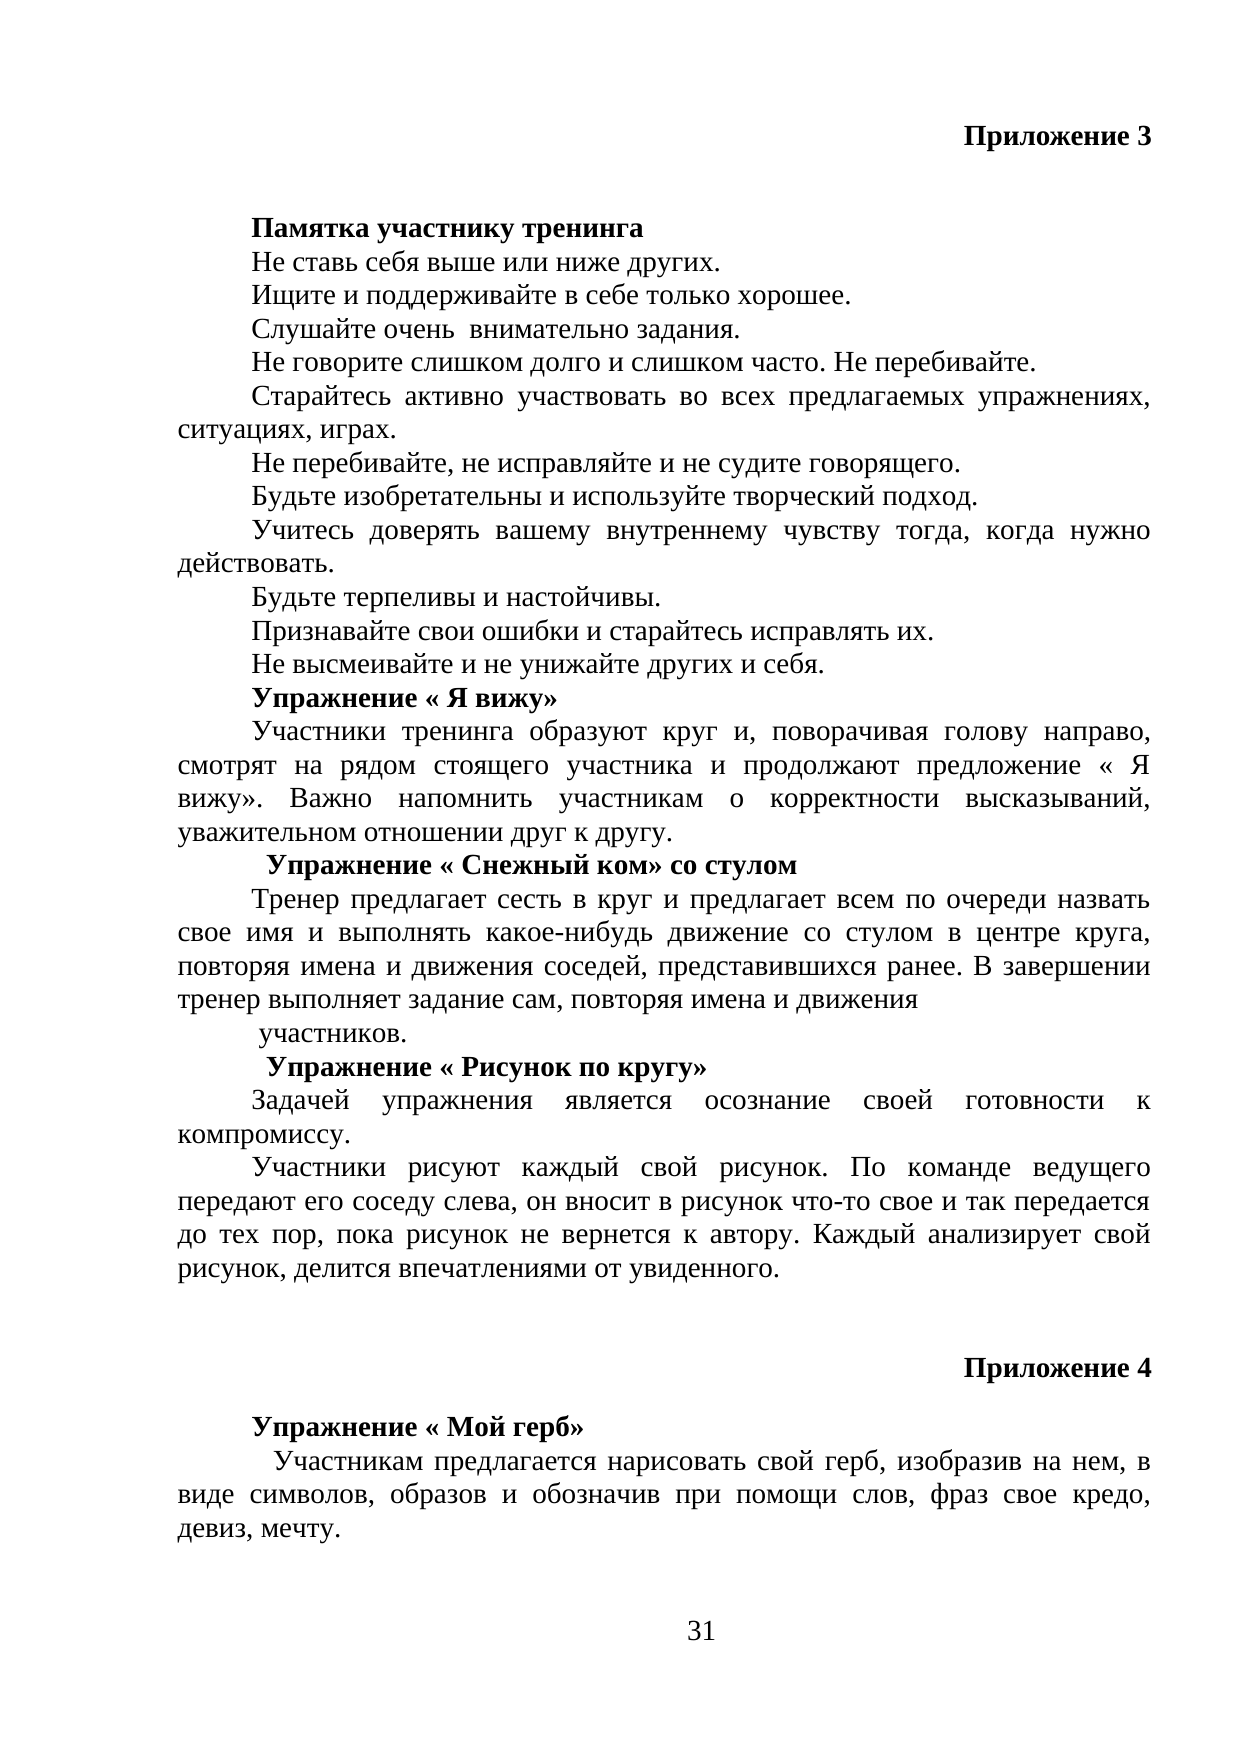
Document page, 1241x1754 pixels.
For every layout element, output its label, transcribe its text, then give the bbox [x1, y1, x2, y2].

text Участники тренинга образуют круг и, поворачивая голову направо, смотрят на рядом стоящего участника и продолжают предложение « Я вижу». Важно напомнить участникам о корректности высказываний, уважительном отношении друг к другу. [177, 713, 1152, 847]
text Учитесь доверять вашему внутреннему чувству тогда, когда нужно действовать. [177, 512, 1152, 579]
text Ищите и поддерживайте в себе только хорошее. [177, 277, 1152, 311]
text Не перебивайте, не исправляйте и не судите говорящего. [177, 445, 1152, 478]
subtitle Приложение 3 [177, 118, 1152, 152]
text Памятка участнику тренинга [177, 210, 1152, 244]
text Не ставь себя выше или ниже других. [177, 244, 1152, 277]
text Будьте терпеливы и настойчивы. [177, 579, 1152, 613]
text Слушайте очень внимательно задания. [177, 311, 1152, 344]
subtitle Приложение 4 [177, 1351, 1152, 1384]
text участников. [177, 1015, 1152, 1049]
text Тренер предлагает сесть в круг и предлагает всем по очереди назвать свое имя и выполнять какое-нибудь движение со стулом в центре круга, повторяя имена и движения соседей, представившихся ранее. В завершении тренер выполняет задание сам, повторяя имена и движения [177, 881, 1152, 1015]
text Старайтесь активно участвовать во всех предлагаемых упражнениях, ситуациях, играх. [177, 378, 1152, 445]
text Не высмеивайте и не унижайте других и себя. [177, 646, 1152, 680]
text Будьте изобретательны и используйте творческий подход. [177, 478, 1152, 512]
text Не говорите слишком долго и слишком часто. Не перебивайте. [177, 344, 1152, 378]
text Участникам предлагается нарисовать свой герб, изобразив на нем, в виде символов, образов и обозначив при помощи слов, фраз свое кредо, девиз, мечту. [177, 1443, 1152, 1543]
text Упражнение « Рисунок по кругу» [177, 1049, 1152, 1082]
text Упражнение « Снежный ком» со стулом [177, 847, 1152, 881]
text Участники рисуют каждый свой рисунок. По команде ведущего передают его соседу слева, он вносит в рисунок что-то свое и так передается до тех пор, пока рисунок не вернется к автору. Каждый анализирует свой рисунок, делится впечатлениями от увиденного. [177, 1149, 1152, 1283]
text Признавайте свои ошибки и старайтесь исправлять их. [177, 613, 1152, 646]
text Задачей упражнения является осознание своей готовности к компромиссу. [177, 1082, 1152, 1149]
text Упражнение « Мой герб» [177, 1409, 1152, 1443]
text Упражнение « Я вижу» [177, 680, 1152, 713]
